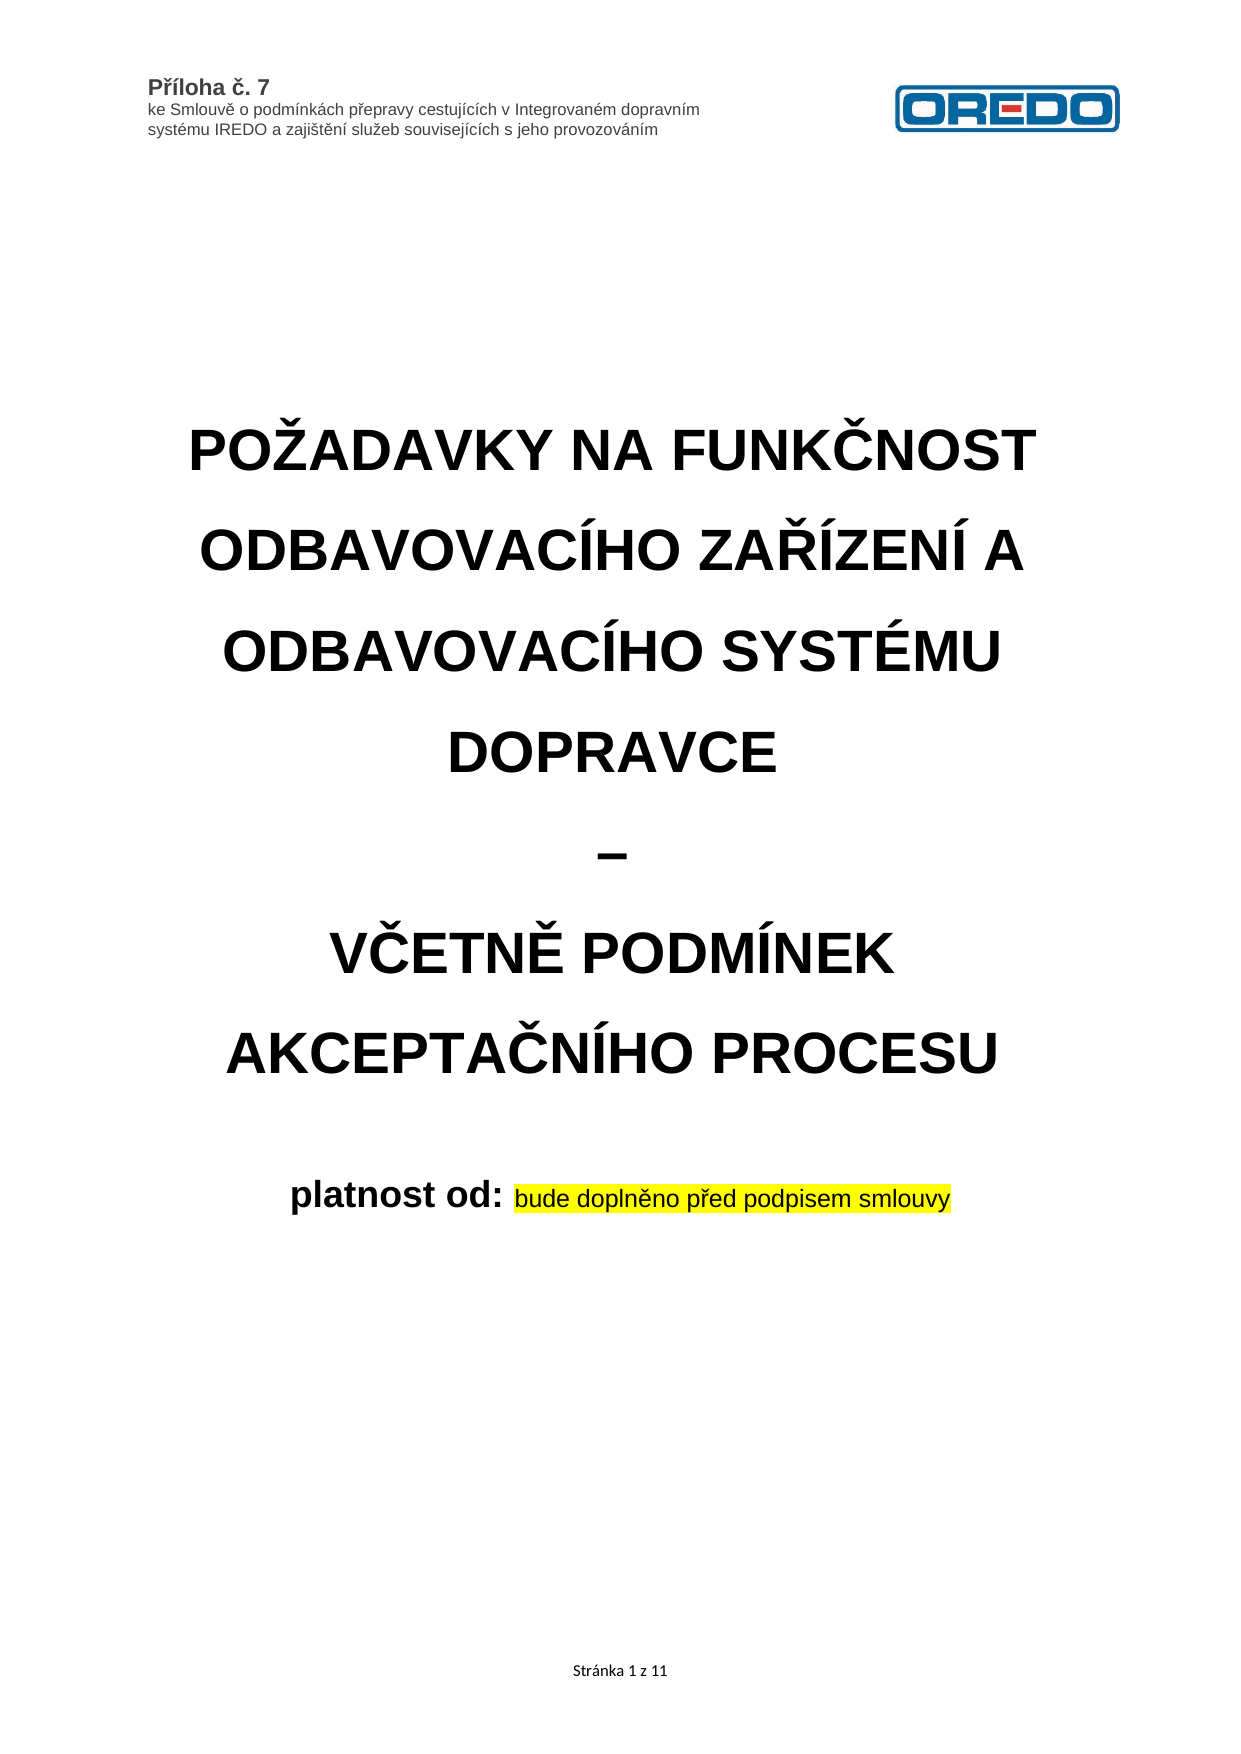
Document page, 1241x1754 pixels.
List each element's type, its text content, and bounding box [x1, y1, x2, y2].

text – [118, 818, 1107, 885]
text Požadavky na funkčnost [118, 415, 1107, 482]
text včetně podmínek akceptačního procesu [118, 918, 1107, 1086]
text Odbavovacího zařízení a odbavovacího systému dopravce [118, 516, 1107, 784]
picture [893, 84, 1120, 134]
text platnost od: bude doplněno před podpisem smlouvy [148, 1172, 1093, 1216]
